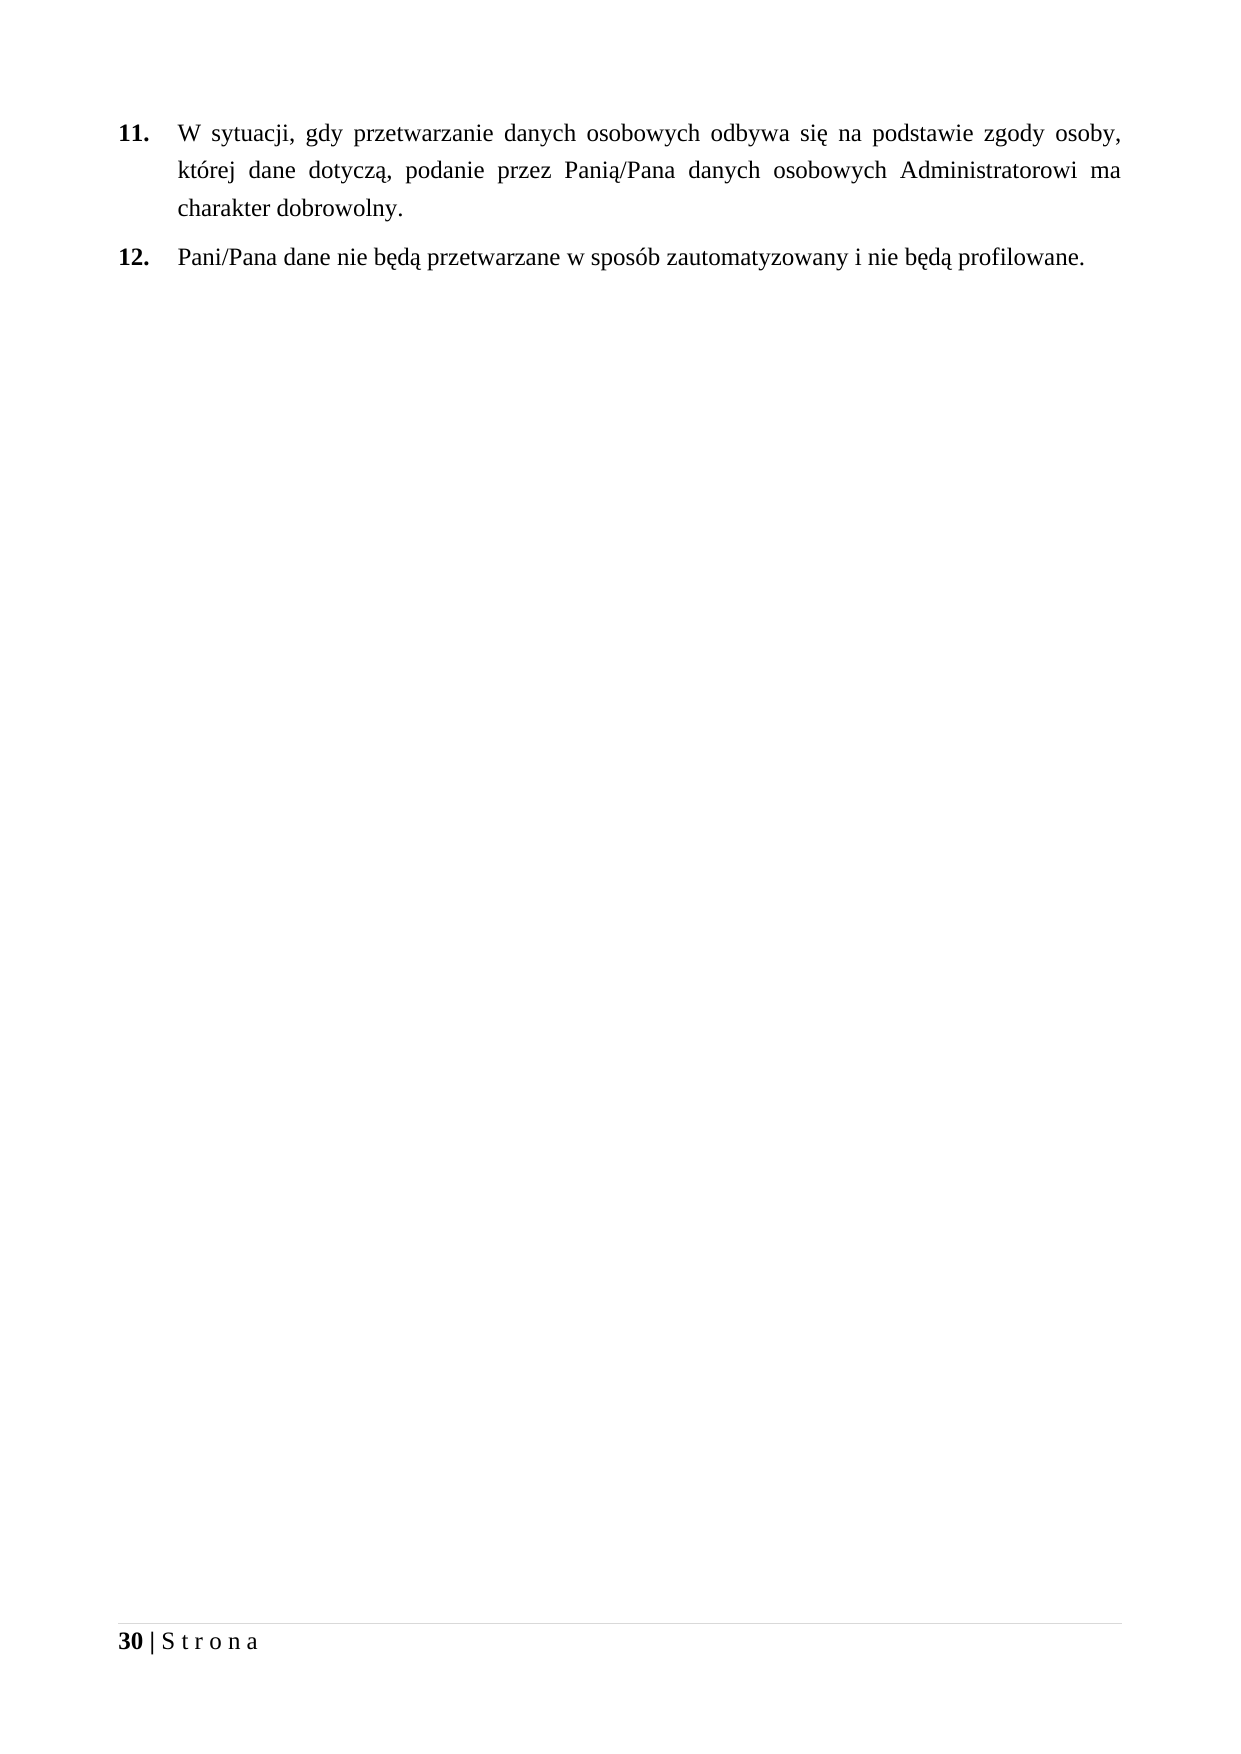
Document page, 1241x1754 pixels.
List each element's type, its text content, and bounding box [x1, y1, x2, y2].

list W sytuacji, gdy przetwarzanie danych osobowych odbywa się na podstawie zgody osoby, której dane dotyczą, podanie przez Panią/Pana danych osobowych Administratorowi ma charakter dobrowolny. [118, 118, 1122, 221]
list Pani/Pana dane nie będą przetwarzane w sposób zautomatyzowany i nie będą profilowane. [118, 242, 1122, 271]
